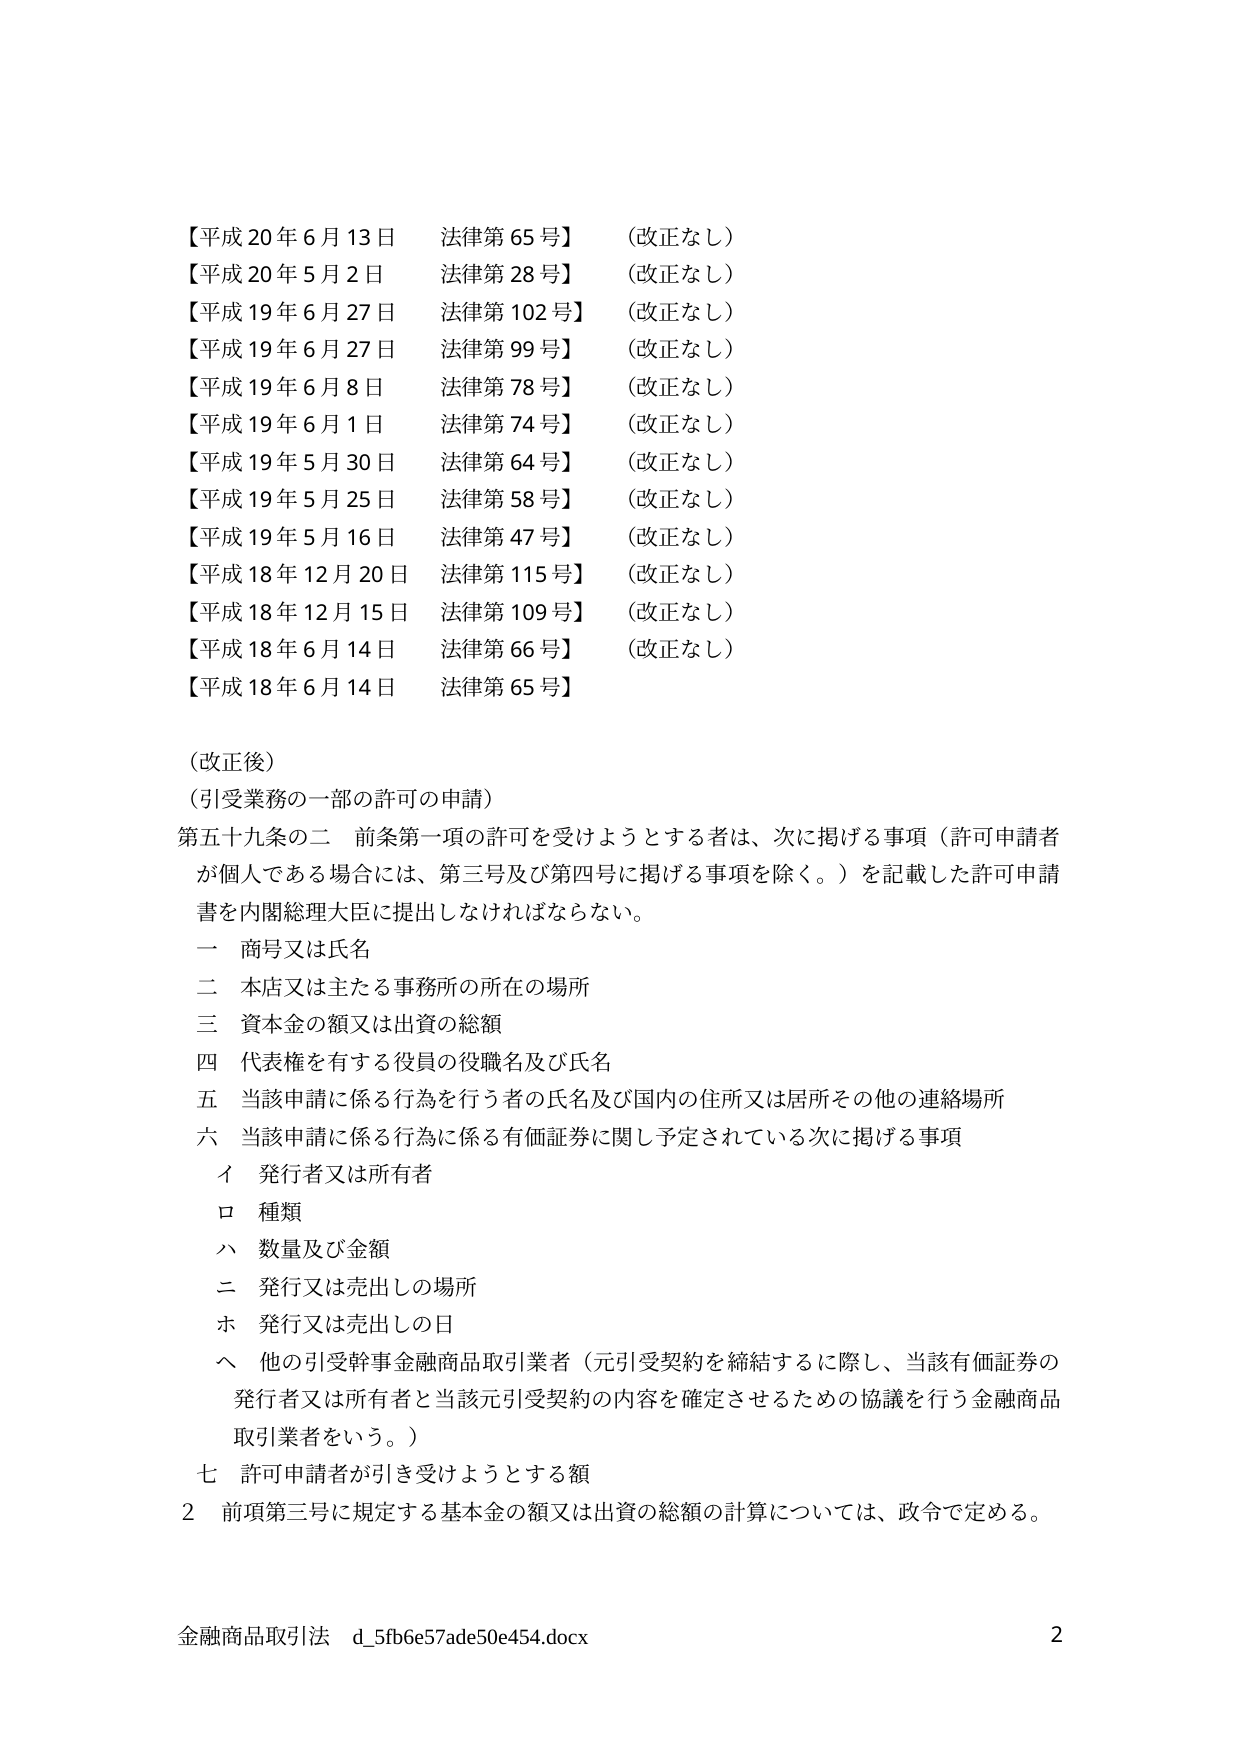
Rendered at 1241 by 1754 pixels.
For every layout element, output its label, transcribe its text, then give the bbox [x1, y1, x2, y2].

text ヘ 他の引受幹事金融商品取引業者（元引受契約を締結するに際し、当該有価証券の発行者又は所有者と当該元引受契約の内容を確定させるための協議を行う金融商品取引業者をいう。） [215, 1342, 1063, 1454]
text ホ 発行又は売出しの日 [215, 1304, 1063, 1342]
text 三 資本金の額又は出資の総額 [196, 1004, 1063, 1042]
text （引受業務の一部の許可の申請） [177, 779, 1063, 817]
text 【平成19年5月25日 法律第58号】 （改正なし） [177, 479, 1063, 517]
text 【平成18年6月14日 法律第65号】 [177, 667, 1063, 704]
text 一 商号又は氏名 [196, 929, 1063, 967]
text 第五十九条の二 前条第一項の許可を受けようとする者は、次に掲げる事項（許可申請者が個人である場合には、第三号及び第四号に掲げる事項を除く。）を記載した許可申請書を内閣総理大臣に提出しなければならない。 [177, 817, 1063, 929]
text 【平成18年12月15日 法律第109号】 （改正なし） [177, 592, 1063, 629]
text イ 発行者又は所有者 [215, 1154, 1063, 1192]
text 二 本店又は主たる事務所の所在の場所 [196, 967, 1063, 1004]
text 【平成19年5月16日 法律第47号】 （改正なし） [177, 517, 1063, 554]
text （改正後） [177, 742, 1063, 779]
text 【平成20年6月13日 法律第65号】 （改正なし） [177, 217, 1063, 254]
text 五 当該申請に係る行為を行う者の氏名及び国内の住所又は居所その他の連絡場所 [196, 1079, 1063, 1117]
text ２ 前項第三号に規定する基本金の額又は出資の総額の計算については、政令で定める。 [177, 1492, 1063, 1529]
text 【平成18年6月14日 法律第66号】 （改正なし） [177, 629, 1063, 667]
text 【平成20年5月2日 法律第28号】 （改正なし） [177, 254, 1063, 292]
text 【平成19年6月27日 法律第102号】 （改正なし） [177, 292, 1063, 329]
text 【平成18年12月20日 法律第115号】 （改正なし） [177, 554, 1063, 592]
text 四 代表権を有する役員の役職名及び氏名 [196, 1042, 1063, 1079]
text ハ 数量及び金額 [215, 1229, 1063, 1267]
text 【平成19年5月30日 法律第64号】 （改正なし） [177, 442, 1063, 479]
text 【平成19年6月1日 法律第74号】 （改正なし） [177, 404, 1063, 442]
text 【平成19年6月27日 法律第99号】 （改正なし） [177, 329, 1063, 367]
text 七 許可申請者が引き受けようとする額 [196, 1454, 1063, 1492]
text ニ 発行又は売出しの場所 [215, 1267, 1063, 1304]
text 【平成19年6月8日 法律第78号】 （改正なし） [177, 367, 1063, 404]
text ロ 種類 [215, 1192, 1063, 1229]
text 六 当該申請に係る行為に係る有価証券に関し予定されている次に掲げる事項 [196, 1117, 1063, 1154]
